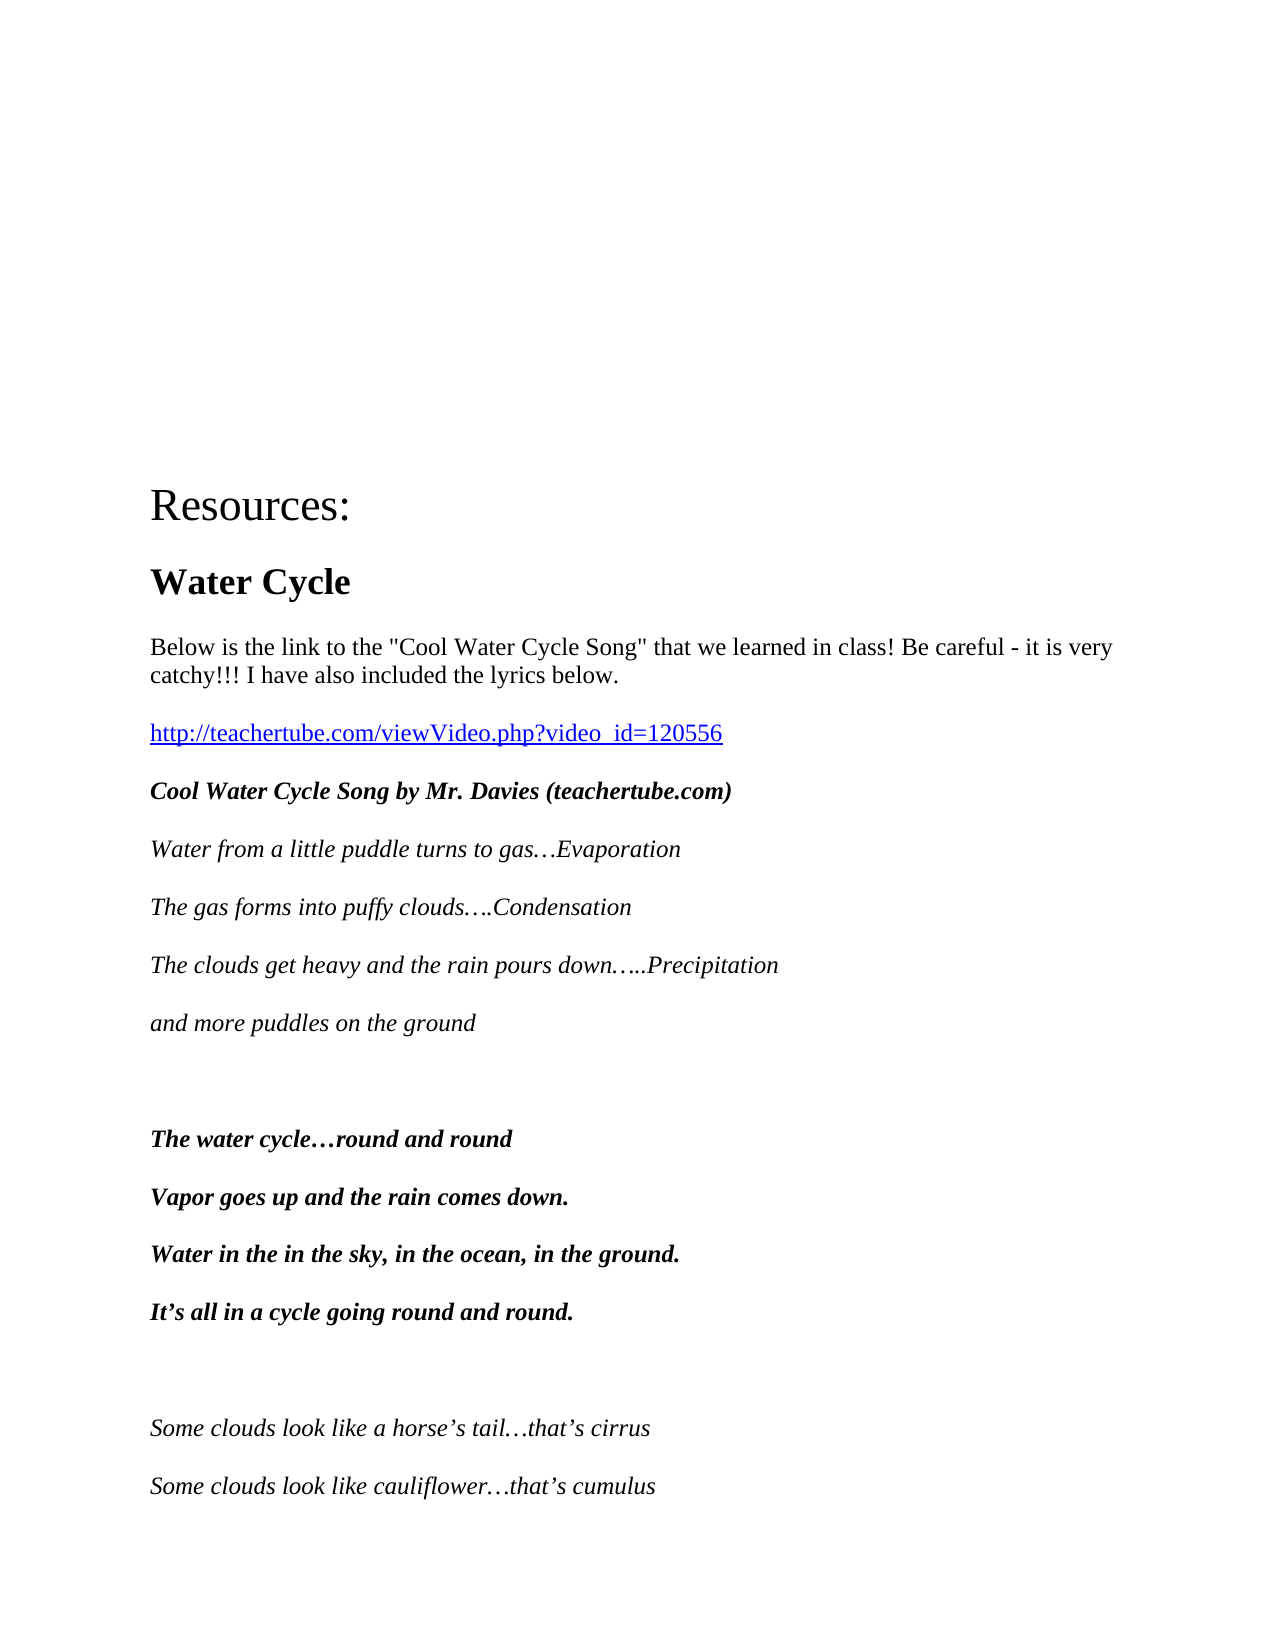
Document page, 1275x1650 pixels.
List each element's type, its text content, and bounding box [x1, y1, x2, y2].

text Water in the in the sky, in the ocean, in the ground. [150, 1239, 1125, 1268]
text Water from a little puddle turns to gas…Evaporation [150, 834, 1125, 863]
text Vapor goes up and the rain comes down. [150, 1182, 1125, 1210]
text The water cycle…round and round [150, 1124, 1125, 1152]
text It’s all in a cycle going round and round. [150, 1297, 1125, 1326]
text http://teachertube.com/viewVideo.php?video_id=120556 [150, 718, 1125, 747]
text Water Cycle [150, 559, 1125, 602]
text Below is the link to the "Cool Water Cycle Song" that we learned in class! Be careful - it is very catchy!!! I have also included the lyrics below. [150, 632, 1125, 689]
text Some clouds look like cauliflower…that’s cumulus [150, 1471, 1125, 1500]
text and more puddles on the ground [150, 1008, 1125, 1037]
text The clouds get heavy and the rain pours down…..Precipitation [150, 950, 1125, 979]
text Cool Water Cycle Song by Mr. Davies (teachertube.com) [150, 776, 1125, 805]
text Resources: [150, 477, 1125, 530]
text The gas forms into puffy clouds….Condensation [150, 892, 1125, 921]
text Some clouds look like a horse’s tail…that’s cirrus [150, 1413, 1125, 1442]
